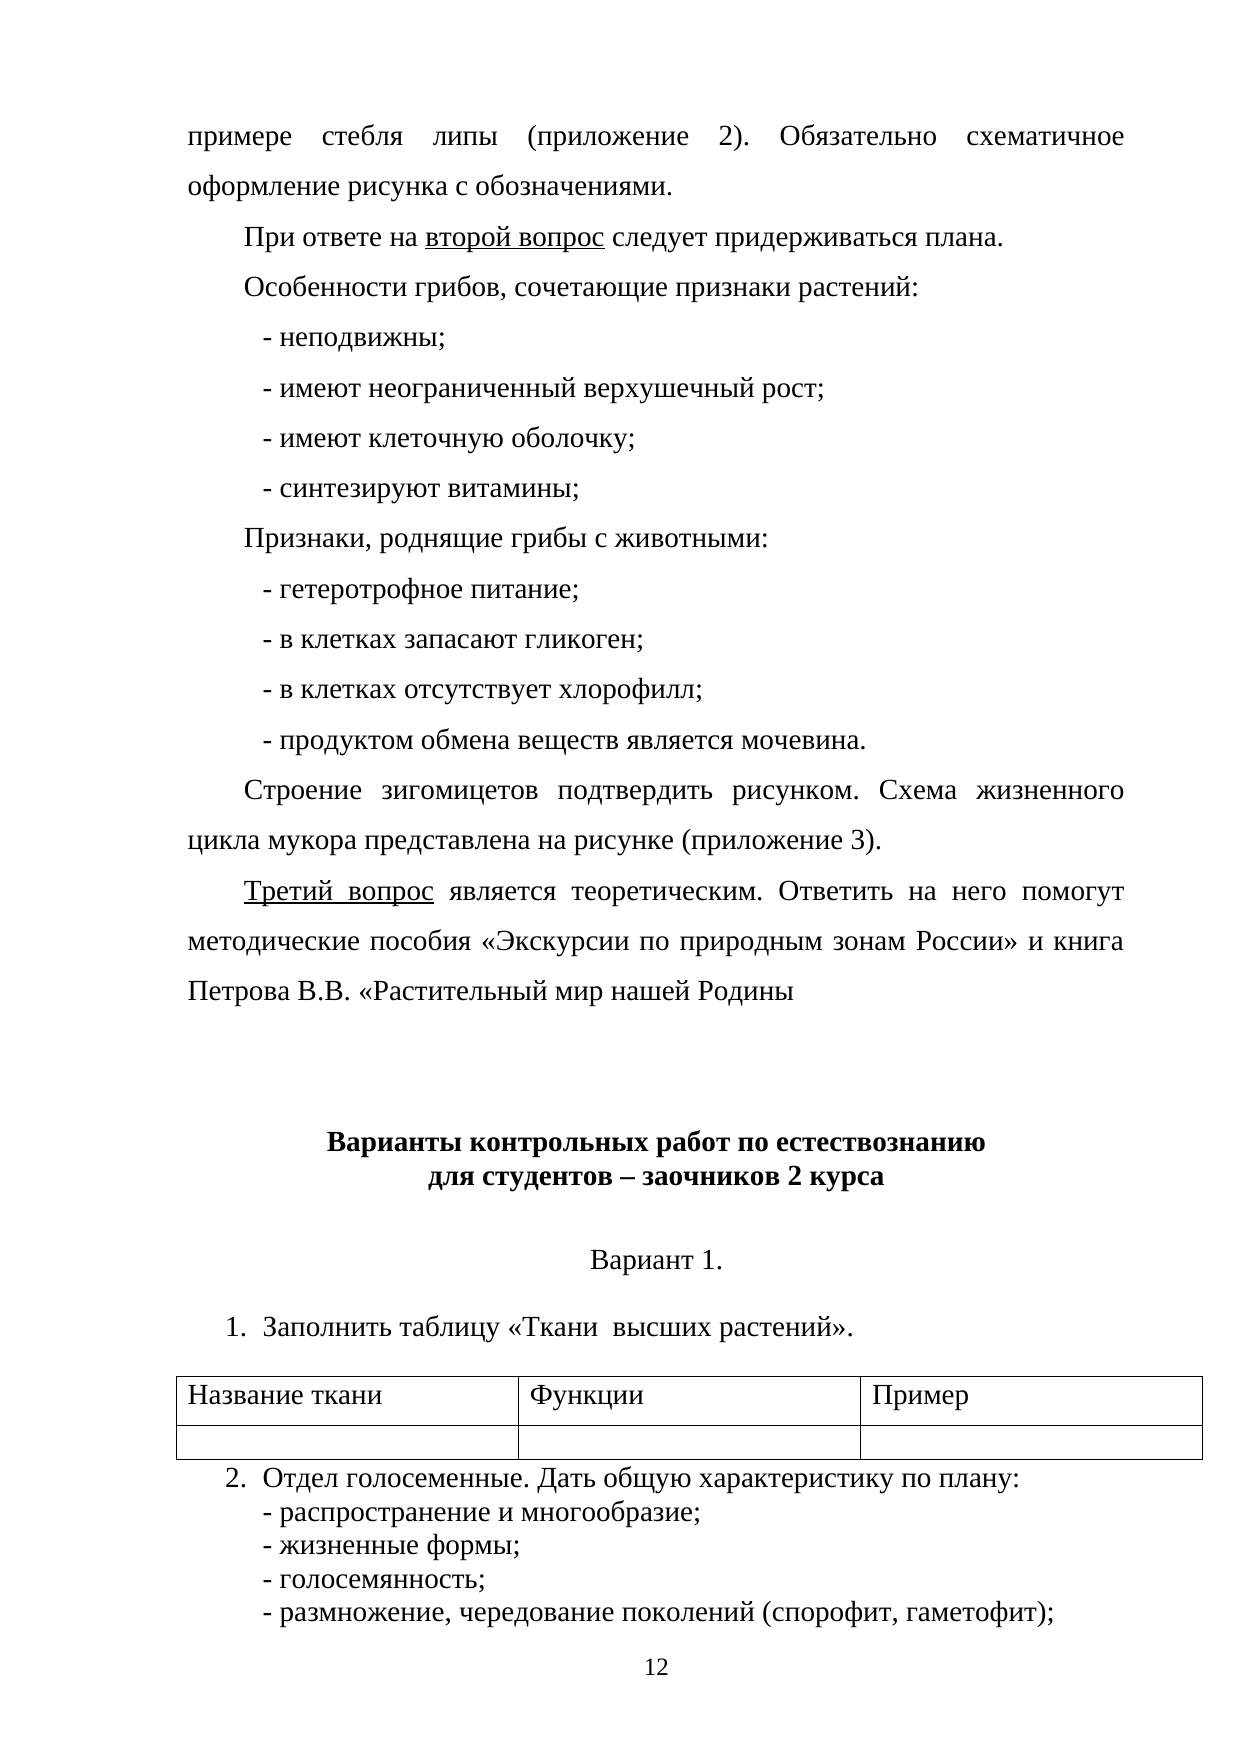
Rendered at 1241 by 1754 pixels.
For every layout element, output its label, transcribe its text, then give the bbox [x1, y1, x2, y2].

text - гетеротрофное питание; [187, 571, 1125, 604]
text - имеют клеточную оболочку; [187, 420, 1125, 453]
text - жизненные формы; [225, 1527, 1125, 1561]
text При ответе на второй вопрос следует придерживаться плана. [187, 219, 1125, 252]
text Особенности грибов, сочетающие признаки растений: [187, 269, 1125, 303]
text для студентов – заочников 2 курса [187, 1158, 1125, 1191]
text Третий вопрос является теоретическим. Ответить на него помогут методические пособия «Экскурсии по природным зонам России» и книга Петрова В.В. «Растительный мир нашей Родины [187, 873, 1125, 1007]
list Заполнить таблицу «Ткани высших растений». [225, 1309, 1125, 1342]
text - размножение, чередование поколений (спорофит, гаметофит); [225, 1594, 1125, 1628]
table_header Функции [519, 1377, 860, 1425]
text Строение зигомицетов подтвердить рисунком. Схема жизненного цикла мукора представлена на рисунке (приложение 3). [187, 772, 1125, 856]
text - неподвижны; [187, 319, 1125, 353]
table_header Название ткани [177, 1377, 518, 1425]
text - распространение и многообразие; [225, 1494, 1125, 1527]
text Вариант 1. [187, 1242, 1125, 1275]
text - в клетках запасают гликоген; [187, 621, 1125, 655]
text - продуктом обмена веществ является мочевина. [187, 722, 1125, 755]
table_header Пример [861, 1377, 1202, 1425]
subtitle Варианты контрольных работ по естествознанию [187, 1124, 1125, 1158]
table_cell [177, 1426, 518, 1459]
table_cell [519, 1426, 860, 1459]
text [187, 118, 1125, 202]
list Отдел голосеменные. Дать общую характеристику по плану: [225, 1460, 1125, 1494]
text - в клетках отсутствует хлорофилл; [187, 672, 1125, 705]
table_cell [861, 1426, 1202, 1459]
text - голосемянность; [225, 1561, 1125, 1594]
text Признаки, роднящие грибы с животными: [187, 521, 1125, 554]
text - синтезируют витамины; [187, 470, 1125, 504]
text - имеют неограниченный верхушечный рост; [187, 370, 1125, 403]
